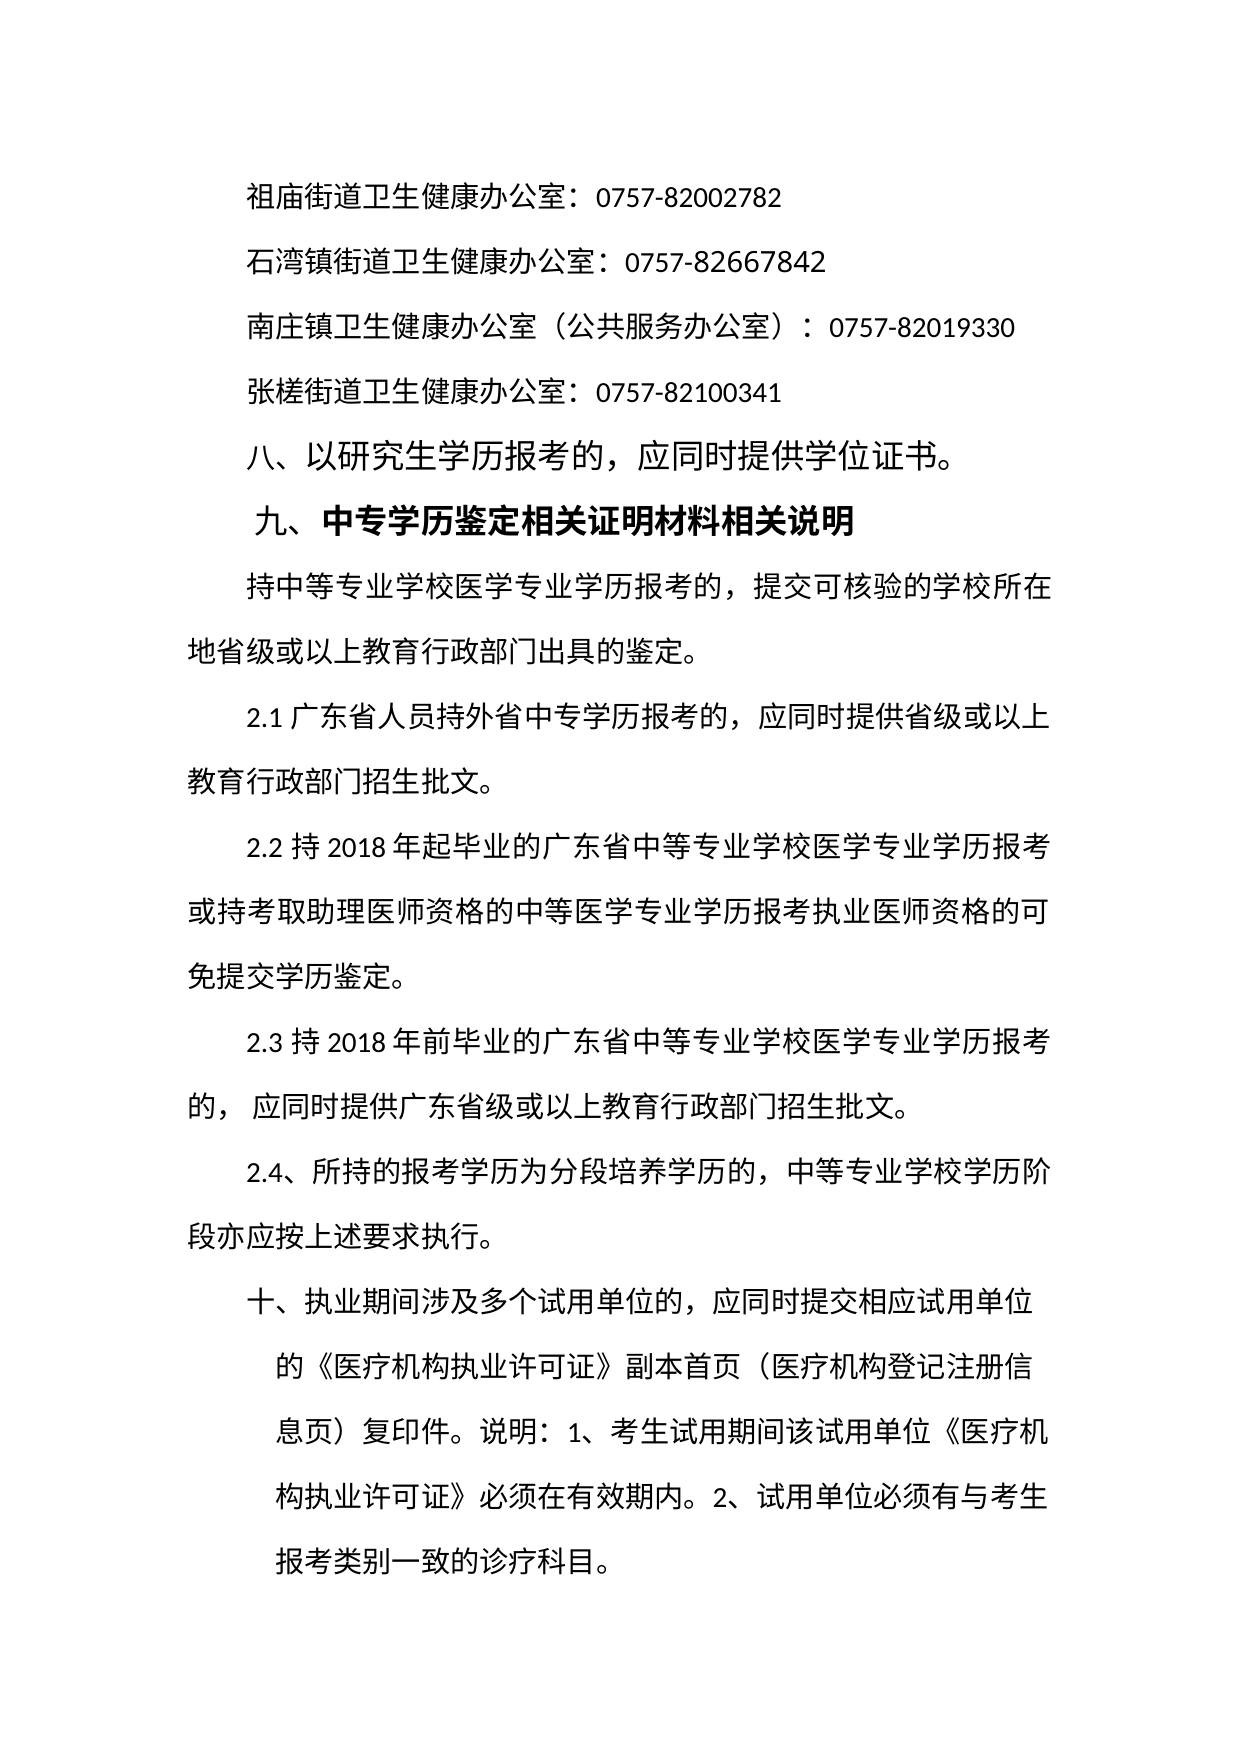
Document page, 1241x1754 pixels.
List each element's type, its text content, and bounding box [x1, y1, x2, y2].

list 持中等专业学校医学专业学历报考的，提交可核验的学校所在地省级或以上教育行政部门出具的鉴定。 [187, 552, 1053, 682]
list 张槎街道卫生健康办公室：0757-82100341 [187, 357, 1053, 422]
list 十、执业期间涉及多个试用单位的，应同时提交相应试用单位的《医疗机构执业许可证》副本首页（医疗机构登记注册信息页）复印件。说明：1、考生试用期间该试用单位《医疗机构执业许可证》必须在有效期内。2、试用单位必须有与考生报考类别一致的诊疗科目。 [246, 1267, 1053, 1592]
list 九、中专学历鉴定相关证明材料相关说明 [187, 487, 1053, 552]
list 2.1 广东省人员持外省中专学历报考的，应同时提供省级或以上教育行政部门招生批文。 [187, 682, 1053, 812]
list 2.2 持2018年起毕业的广东省中等专业学校医学专业学历报考或持考取助理医师资格的中等医学专业学历报考执业医师资格的可免提交学历鉴定。 [187, 812, 1053, 1007]
list 南庄镇卫生健康办公室（公共服务办公室）：0757-82019330 [187, 292, 1053, 357]
list 祖庙街道卫生健康办公室：0757-82002782 [187, 162, 1053, 227]
list 2.3 持2018年前毕业的广东省中等专业学校医学专业学历报考的， 应同时提供广东省级或以上教育行政部门招生批文。 [187, 1007, 1053, 1137]
list 石湾镇街道卫生健康办公室：0757-82667842 [187, 227, 1053, 292]
list 2.4、所持的报考学历为分段培养学历的，中等专业学校学历阶段亦应按上述要求执行。 [187, 1137, 1053, 1267]
list 八、以研究生学历报考的，应同时提供学位证书。 [187, 422, 1053, 487]
